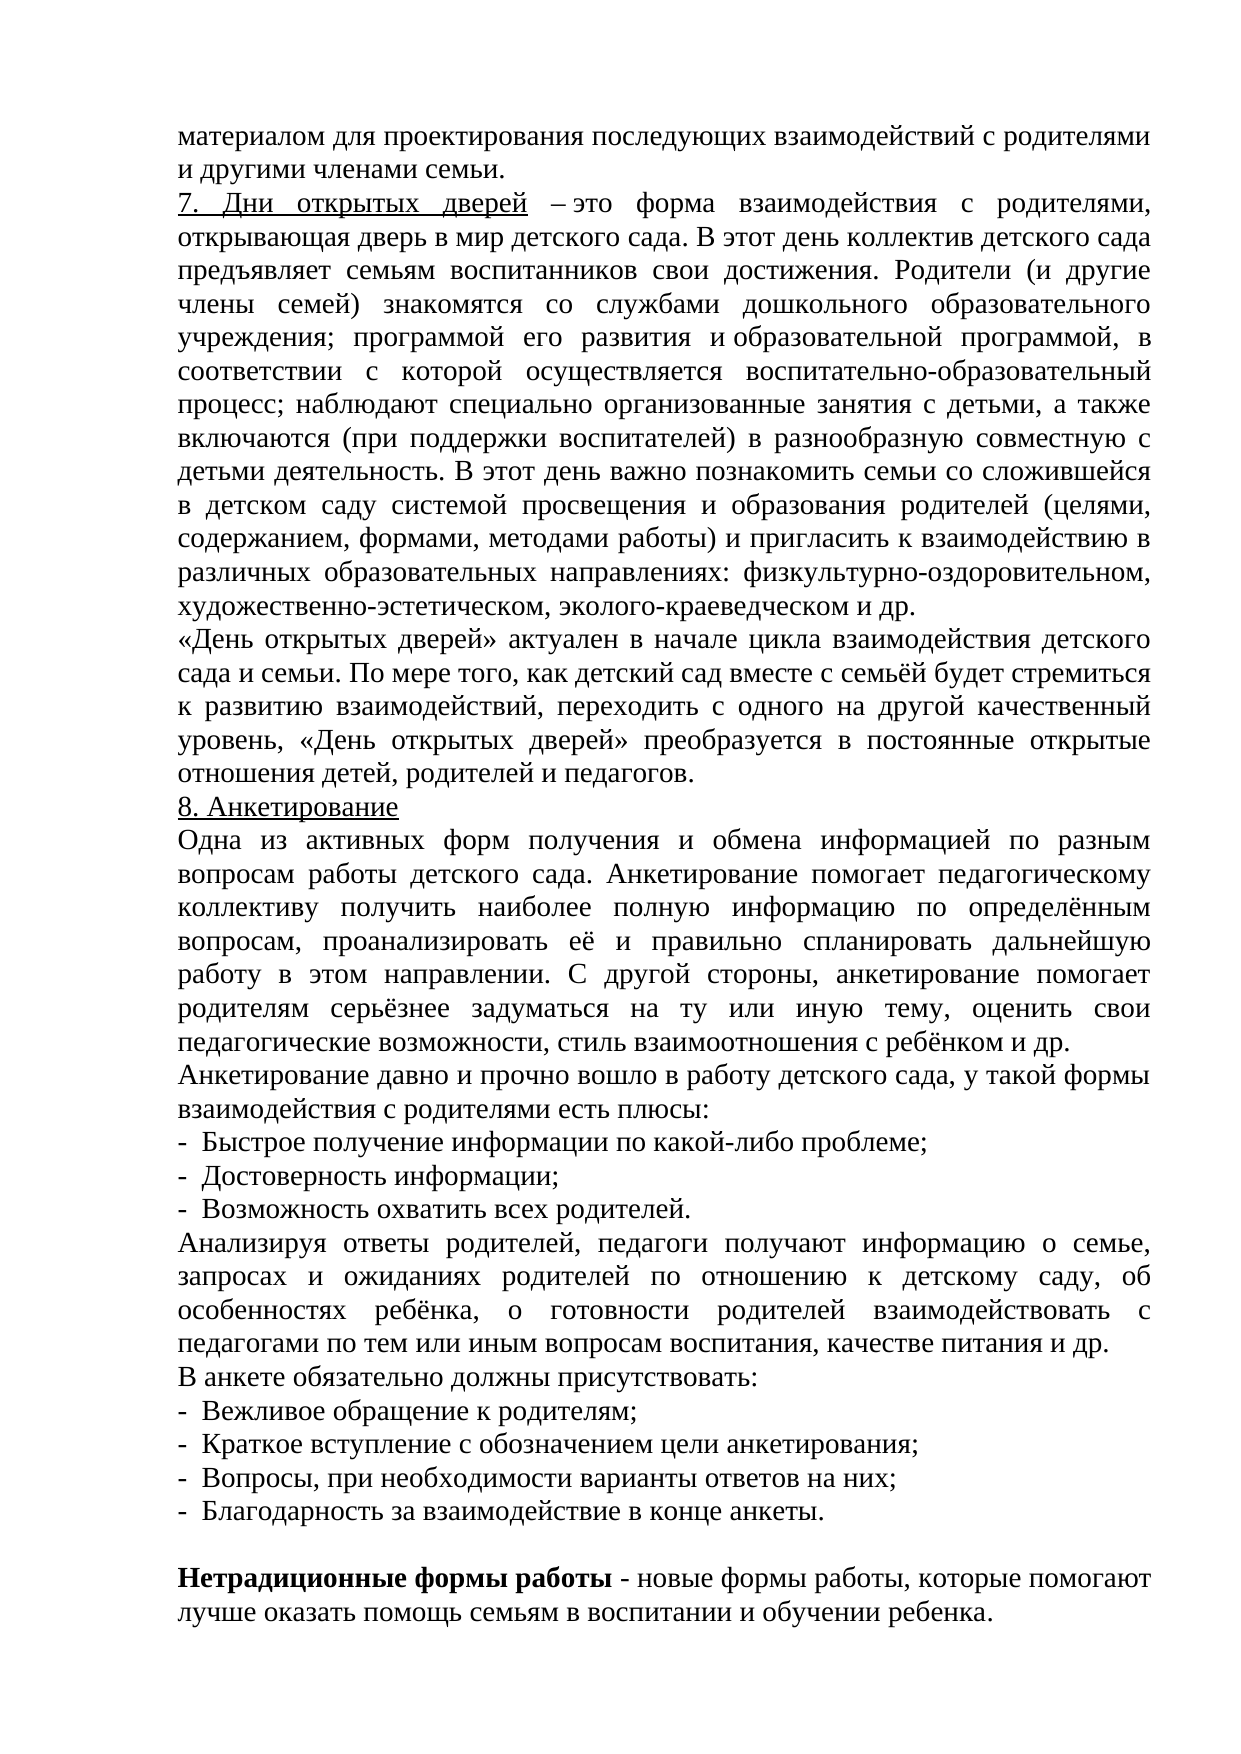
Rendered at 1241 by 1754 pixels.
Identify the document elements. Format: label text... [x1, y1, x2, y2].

text - Вопросы, при необходимости варианты ответов на них; [177, 1460, 1152, 1493]
text 8. Анкетирование [177, 789, 1152, 822]
text - Достоверность информации; [177, 1158, 1152, 1191]
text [177, 118, 1152, 185]
text - Быстрое получение информации по какой-либо проблеме; [177, 1124, 1152, 1158]
text 7. Дни открытых дверей – это форма взаимодействия с родителями, открывающая дверь в мир детского сада. В этот день коллектив детского сада предъявляет семьям воспитанников свои достижения. Родители (и другие члены семей) знакомятся со службами дошкольного образовательного учреждения; программой его развития и образовательной программой, в соответствии с которой осуществляется воспитательно-образовательный процесс; наблюдают специально организованные занятия с детьми, а также включаются (при поддержки воспитателей) в разнообразную совместную с детьми деятельность. В этот день важно познакомить семьи со сложившейся в детском саду системой просвещения и образования родителей (целями, содержанием, формами, методами работы) и пригласить к взаимодействию в различных образовательных направлениях: физкультурно-оздоровительном, художественно-эстетическом, эколого-краеведческом и др. [177, 185, 1152, 621]
text В анкете обязательно должны присутствовать: [177, 1359, 1152, 1393]
text Одна из активных форм получения и обмена информацией по разным вопросам работы детского сада. Анкетирование помогает педагогическому коллективу получить наиболее полную информацию по определённым вопросам, проанализировать её и правильно спланировать дальнейшую работу в этом направлении. С другой стороны, анкетирование помогает родителям серьёзнее задуматься на ту или иную тему, оценить свои педагогические возможности, стиль взаимоотношения с ребёнком и др. [177, 822, 1152, 1057]
text - Благодарность за взаимодействие в конце анкеты. [177, 1493, 1152, 1527]
text Нетрадиционные формы работы - новые формы работы, которые помогают лучше оказать помощь семьям в воспитании и обучении ребенка. [177, 1527, 1152, 1627]
text Анализируя ответы родителей, педагоги получают информацию о семье, запросах и ожиданиях родителей по отношению к детскому саду, об особенностях ребёнка, о готовности родителей взаимодействовать с педагогами по тем или иным вопросам воспитания, качестве питания и др. [177, 1225, 1152, 1359]
text «День открытых дверей» актуален в начале цикла взаимодействия детского сада и семьи. По мере того, как детский сад вместе с семьёй будет стремиться к развитию взаимодействий, переходить с одного на другой качественный уровень, «День открытых дверей» преобразуется в постоянные открытые отношения детей, родителей и педагогов. [177, 621, 1152, 789]
text - Возможность охватить всех родителей. [177, 1191, 1152, 1225]
text Анкетирование давно и прочно вошло в работу детского сада, у такой формы взаимодействия с родителями есть плюсы: [177, 1057, 1152, 1124]
text - Вежливое обращение к родителям; [177, 1393, 1152, 1426]
text - Краткое вступление с обозначением цели анкетирования; [177, 1426, 1152, 1460]
